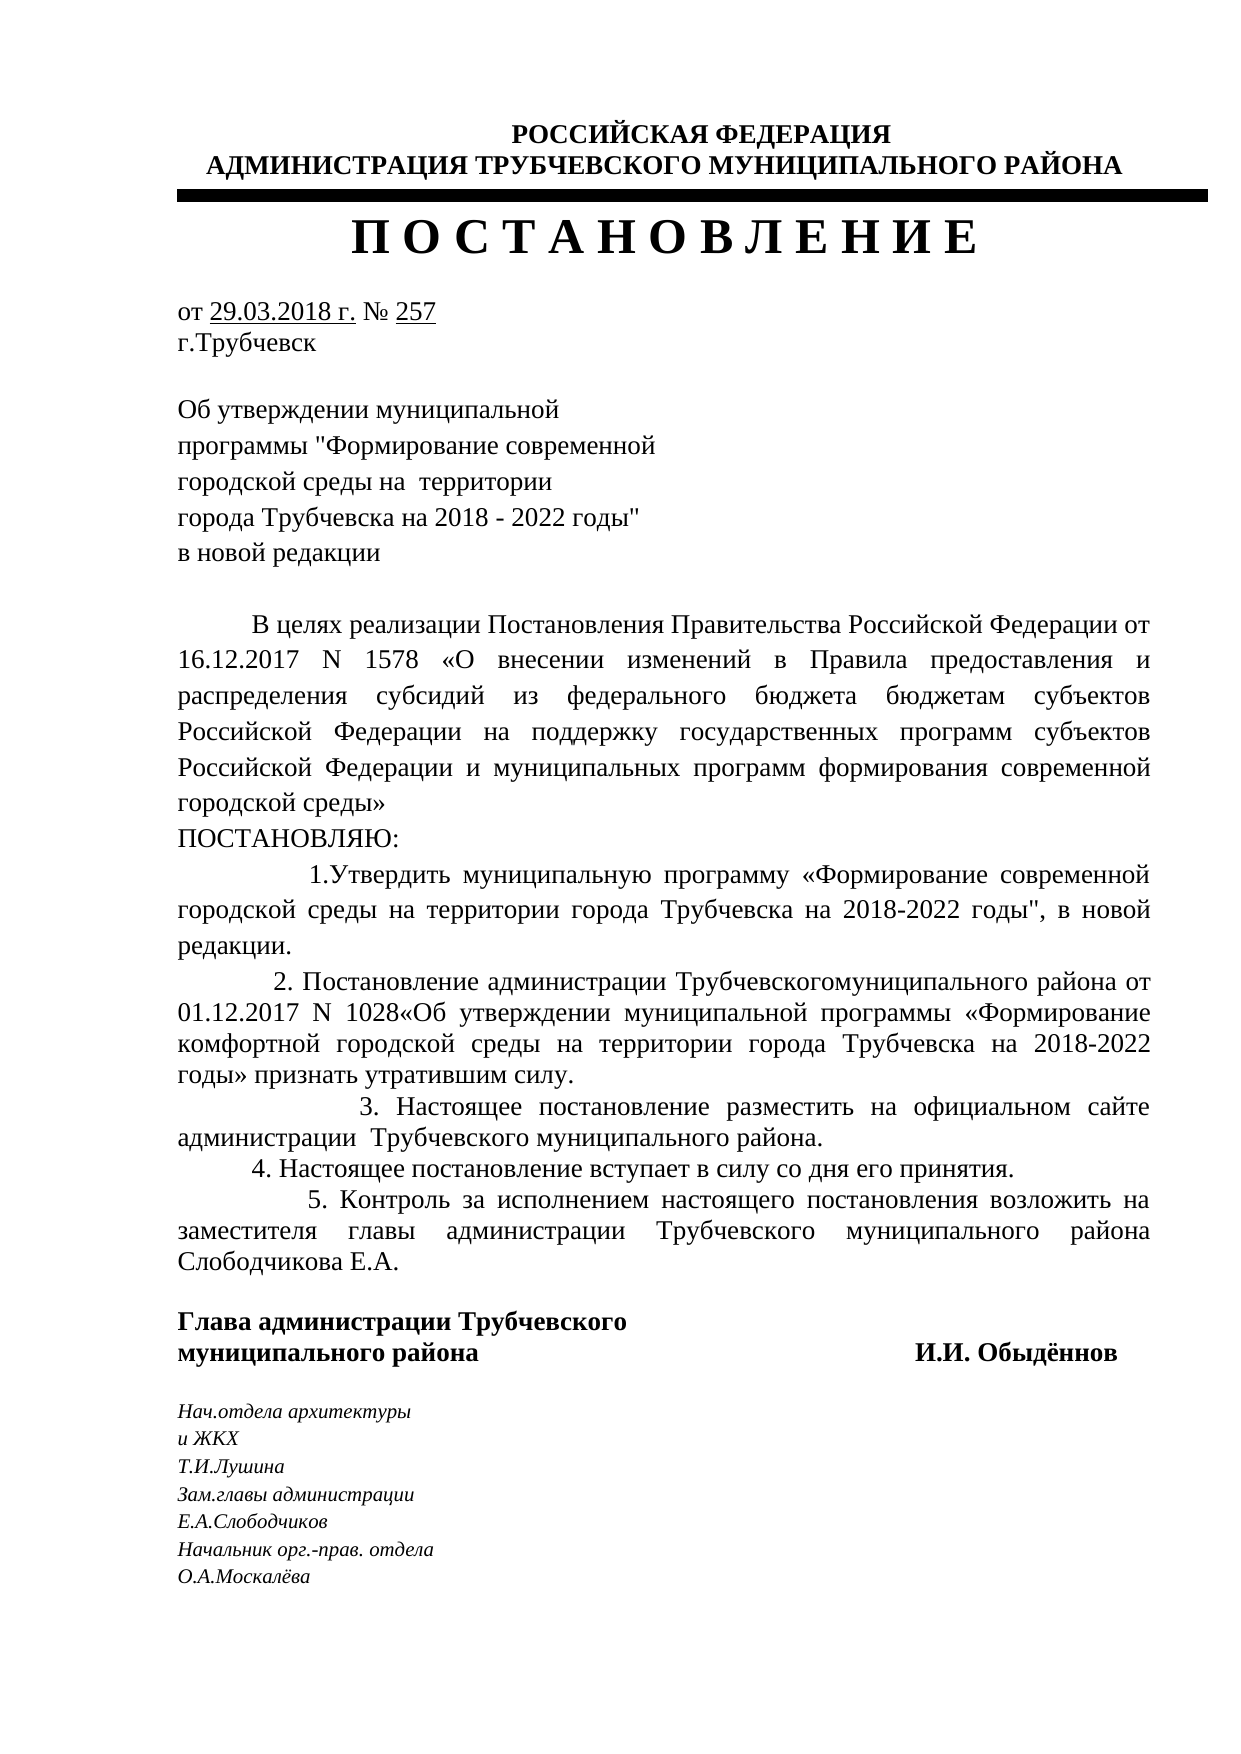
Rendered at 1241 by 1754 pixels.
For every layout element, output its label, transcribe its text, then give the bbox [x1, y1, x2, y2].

text Нач.отдела архитектуры [177, 1399, 1152, 1423]
text В целях реализации Постановления Правительства Российской Федерации от 16.12.2017 N 1578 «О внесении изменений в Правила предоставления и распределения субсидий из федерального бюджета бюджетам субъектов Российской Федерации на поддержку государственных программ субъектов Российской Федерации и муниципальных программ формирования современной городской среды» [177, 608, 1152, 818]
text 2. Постановление администрации Трубчевскогомуниципального района от 01.12.2017 N 1028«Об утверждении муниципальной программы «Формирование комфортной городской среды на территории города Трубчевска на 2018-2022 годы» признать утратившим силу. [177, 965, 1152, 1090]
text ПОСТАНОВЛЯЮ: [177, 822, 1152, 853]
text программы "Формирование современной [177, 429, 1152, 460]
text Начальник орг.-прав. отдела [177, 1537, 1152, 1561]
text города Трубчевска на 2018 - 2022 годы" [177, 501, 1152, 532]
text в новой редакции [177, 536, 1152, 567]
text и ЖКХ [177, 1426, 1152, 1450]
text АДМИНИСТРАЦИЯ ТРУБЧЕВСКОГО МУНИЦИПАЛЬНОГО РАЙОНА [177, 149, 1152, 180]
text Т.И.Лушина [177, 1454, 1152, 1478]
text Об утверждении муниципальной [177, 393, 1152, 424]
text Е.А.Слободчиков [177, 1509, 1152, 1533]
text 3. Настоящее постановление разместить на официальном сайте администрации Трубчевского муниципального района. [177, 1090, 1152, 1152]
text от 29.03.. № 257 [177, 295, 1152, 327]
text городской среды на территории [177, 465, 1152, 496]
text муниципального района И.И. Обыдённов [177, 1336, 1152, 1368]
text 1.Утвердить муниципальную программу «Формирование современной городской среды на территории города Трубчевска на 2018-2022 годы", в новой редакции. [177, 858, 1152, 961]
text О.А.Москалёва [177, 1564, 1152, 1588]
text РОССИЙСКАЯ ФЕДЕРАЦИЯ [177, 118, 1152, 149]
text 5. Контроль за исполнением настоящего постановления возложить на заместителя главы администрации Трубчевского муниципального района Слободчикова Е.А. [177, 1183, 1152, 1277]
text Глава администрации Трубчевского [177, 1305, 1152, 1336]
text П О С Т А Н О В Л Е Н И Е [177, 207, 1152, 264]
text г.Трубчевск [177, 327, 1152, 358]
text 4. Настоящее постановление вступает в силу со дня его принятия. [177, 1152, 1152, 1183]
text Зам.главы администрации [177, 1482, 1152, 1506]
